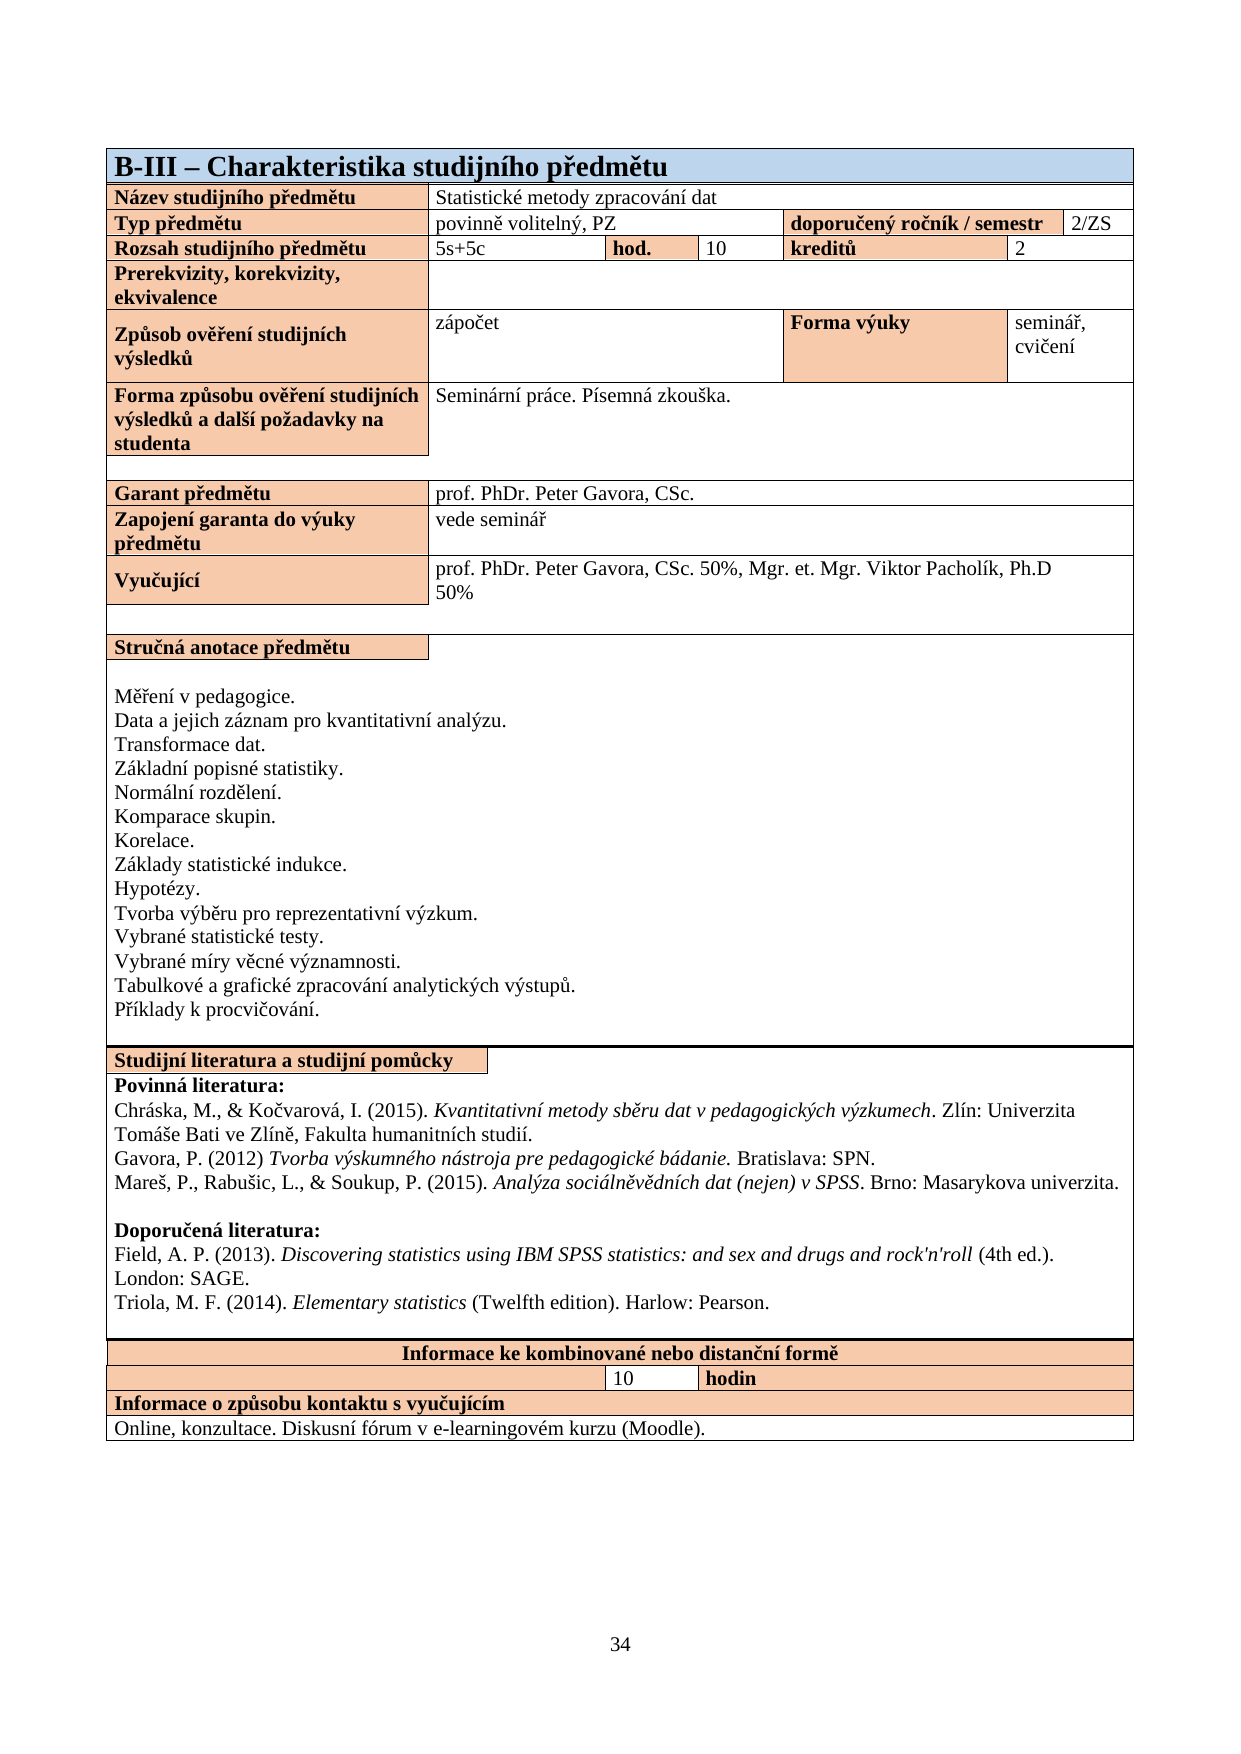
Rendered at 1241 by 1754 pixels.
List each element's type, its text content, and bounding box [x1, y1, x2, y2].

table_cell 10 [606, 1366, 698, 1390]
table_cell Způsob ověření studijních výsledků [107, 310, 428, 382]
table_cell Rozsah studijního předmětu [107, 236, 428, 259]
table_cell prof. PhDr. Peter Gavora, CSc. 50%, Mgr. et. Mgr. Viktor Pacholík, Ph.D 50% [429, 556, 1133, 604]
table_cell povinně volitelný, PZ [429, 210, 783, 234]
table_cell Prerekvizity, korekvizity, ekvivalence [107, 261, 428, 309]
table_cell [107, 1366, 605, 1390]
table_cell Měření v pedagogice. Data a jejich záznam pro kvantitativní analýzu. Transformace dat. Základní popisné statistiky. Normální rozdělení. Komparace skupin. Korelace. Základy statistické indukce. Hypotézy. Tvorba výběru pro reprezentativní výzkum. Vybrané statistické testy. Vybrané míry věcné významnosti. Tabulkové a grafické zpracování analytických výstupů. Příklady k procvičování. [107, 659, 1133, 1045]
table_cell Zapojení garanta do výuky předmětu [107, 506, 428, 554]
table_cell [429, 635, 1133, 659]
table_header B-III – Charakteristika studijního předmětu [107, 149, 1133, 182]
table_cell Forma způsobu ověření studijních výsledků a další požadavky na studenta [107, 383, 428, 455]
table_cell hod. [606, 236, 698, 259]
table_cell [107, 604, 1133, 634]
table_cell 5s+5c [429, 236, 605, 259]
table_cell Garant předmětu [107, 481, 428, 505]
table_cell 10 [699, 236, 783, 259]
table_cell Forma výuky [784, 310, 1007, 382]
table_cell vede seminář [429, 506, 1133, 554]
table_cell Vyučující [107, 556, 428, 604]
table_cell [107, 455, 1133, 480]
table_cell zápočet [429, 310, 783, 382]
table_cell Typ předmětu [107, 210, 428, 234]
table_cell Statistické metody zpracování dat [429, 185, 1133, 209]
table_cell hodin [699, 1366, 1133, 1390]
table_cell 2/ZS [1064, 210, 1133, 234]
table_cell [488, 1048, 1133, 1072]
table_cell Online, konzultace. Diskusní fórum v e-learningovém kurzu (Moodle). [107, 1416, 1133, 1440]
table_cell seminář, cvičení [1008, 310, 1133, 382]
table_cell Informace o způsobu kontaktu s vyučujícím [107, 1391, 1133, 1415]
table_cell Studijní literatura a studijní pomůcky [107, 1048, 487, 1072]
table_cell prof. PhDr. Peter Gavora, CSc. [429, 481, 1133, 505]
table_cell kreditů [784, 236, 1007, 259]
table_cell Povinná literatura: Chráska, M., & Kočvarová, I. (2015). Kvantitativní metody sběru dat v pedagogických výzkumech. Zlín: Univerzita Tomáše Bati ve Zlíně, Fakulta humanitních studií. Gavora, P. (2012) Tvorba výskumného nástroja pre pedagogické bádanie. Bratislava: SPN. Mareš, P., Rabušic, L., & Soukup, P. (2015). Analýza sociálněvědních dat (nejen) v SPSS. Brno: Masarykova univerzita. Doporučená literatura: Field, A. P. (2013). Discovering statistics using IBM SPSS statistics: and sex and drugs and rock'n'roll (4th ed.). London: SAGE. Triola, M. F. (2014). Elementary statistics (Twelfth edition). Harlow: Pearson. [107, 1073, 1133, 1338]
table_cell doporučený ročník / semestr [784, 210, 1063, 234]
table_cell Seminární práce. Písemná zkouška. [429, 383, 1133, 455]
table_cell Stručná anotace předmětu [107, 635, 428, 659]
table_cell [429, 261, 1133, 309]
table_cell Název studijního předmětu [107, 185, 428, 209]
table_cell 2 [1008, 236, 1133, 259]
table_cell Informace ke kombinované nebo distanční formě [108, 1341, 1133, 1365]
